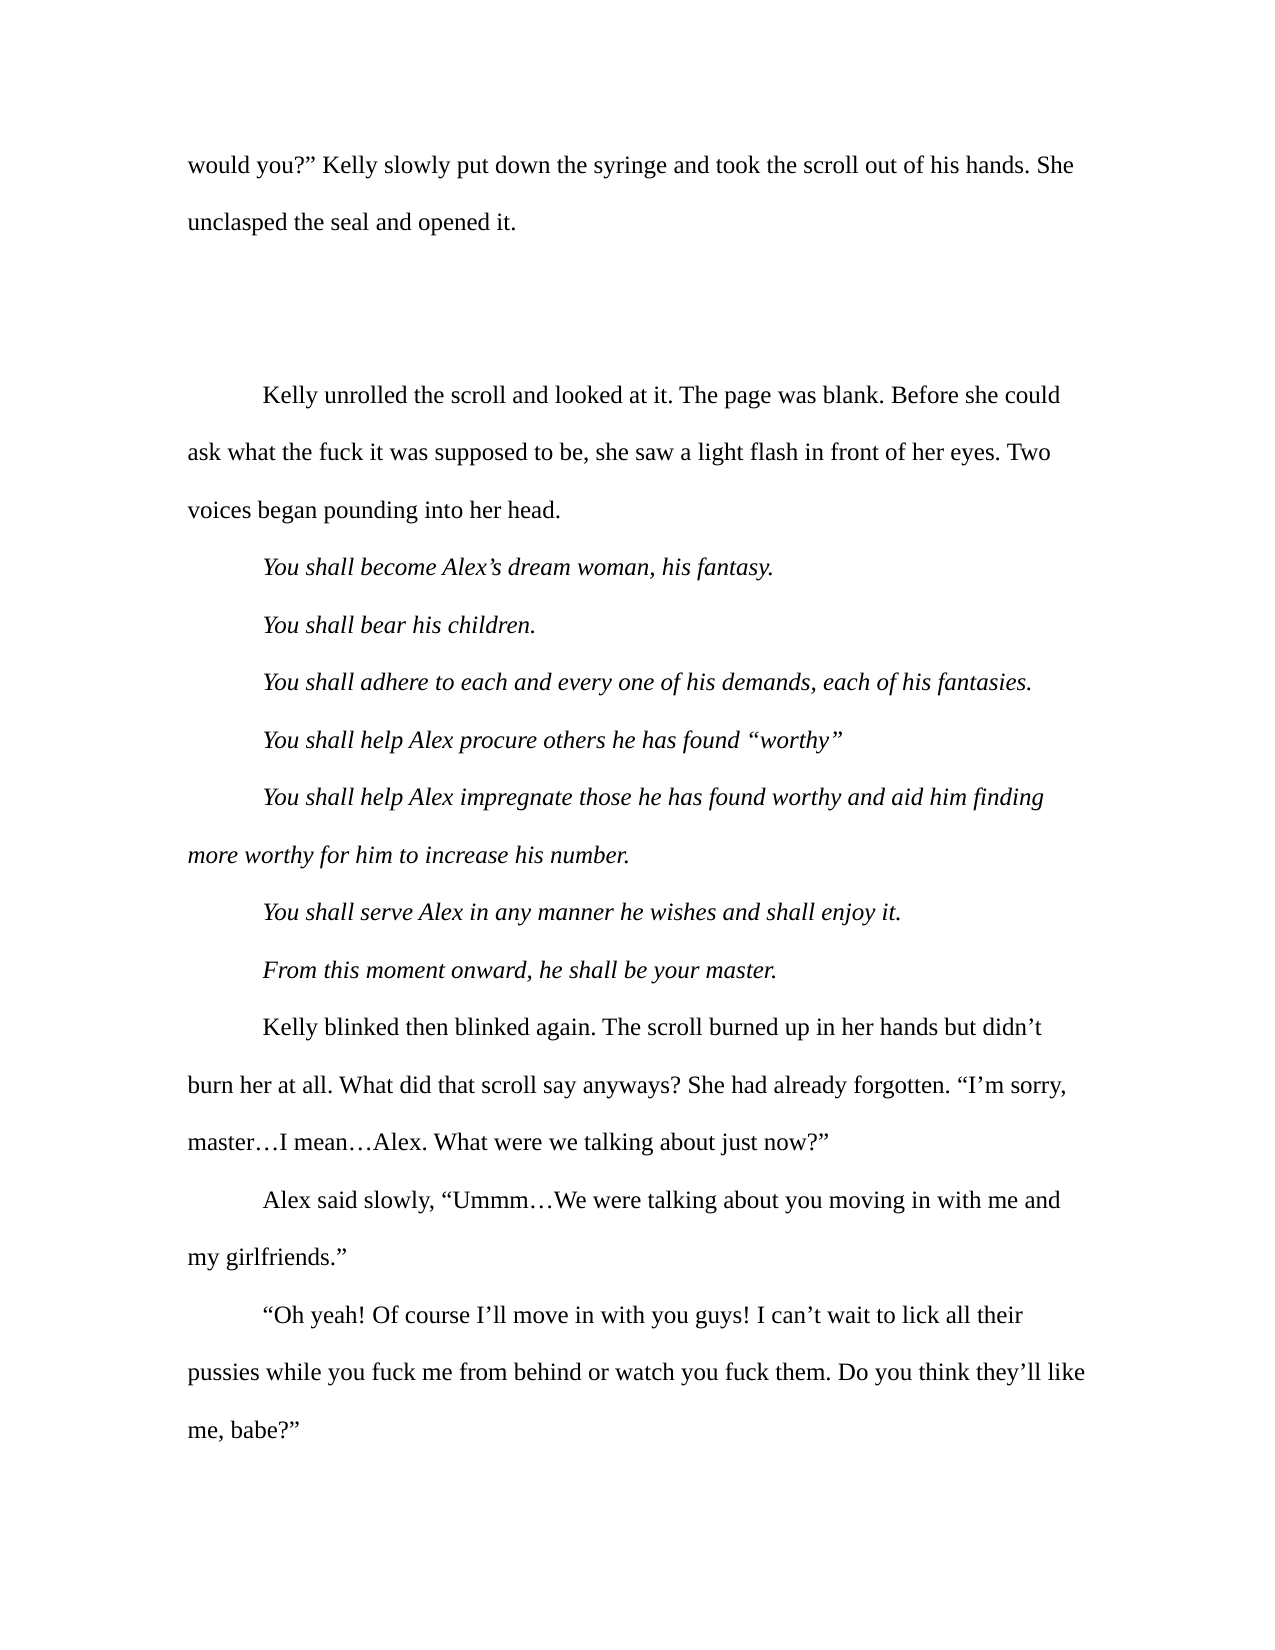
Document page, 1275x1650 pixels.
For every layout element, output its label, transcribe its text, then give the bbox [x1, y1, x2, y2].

text You shall become Alex’s dream woman, his fantasy. [187, 552, 1087, 581]
text You shall adhere to each and every one of his demands, each of his fantasies. [187, 667, 1087, 696]
text You shall serve Alex in any manner he wishes and shall enjoy it. [187, 897, 1087, 926]
text Kelly unrolled the scroll and looked at it. The page was blank. Before she could ask what the fuck it was supposed to be, she saw a light flash in front of her eyes. Two voices began pounding into her head. [187, 380, 1087, 524]
text You shall help Alex impregnate those he has found worthy and aid him finding more worthy for him to increase his number. [187, 782, 1087, 869]
text “Oh yeah! Of course I’ll move in with you guys! I can’t wait to lick all their pussies while you fuck me from behind or watch you fuck them. Do you think they’ll like me, babe?” [187, 1300, 1087, 1444]
text Kelly blinked then blinked again. The scroll burned up in her hands but didn’t burn her at all. What did that scroll say anyways? She had already forgotten. “I’m sorry, master…I mean…Alex. What were we talking about just now?” [187, 1012, 1087, 1156]
text You shall help Alex procure others he has found “worthy” [187, 725, 1087, 754]
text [187, 150, 1087, 236]
text You shall bear his children. [187, 610, 1087, 639]
text From this moment onward, he shall be your master. [187, 955, 1087, 984]
text Alex said slowly, “Ummm…We were talking about you moving in with me and my girlfriends.” [187, 1185, 1087, 1271]
